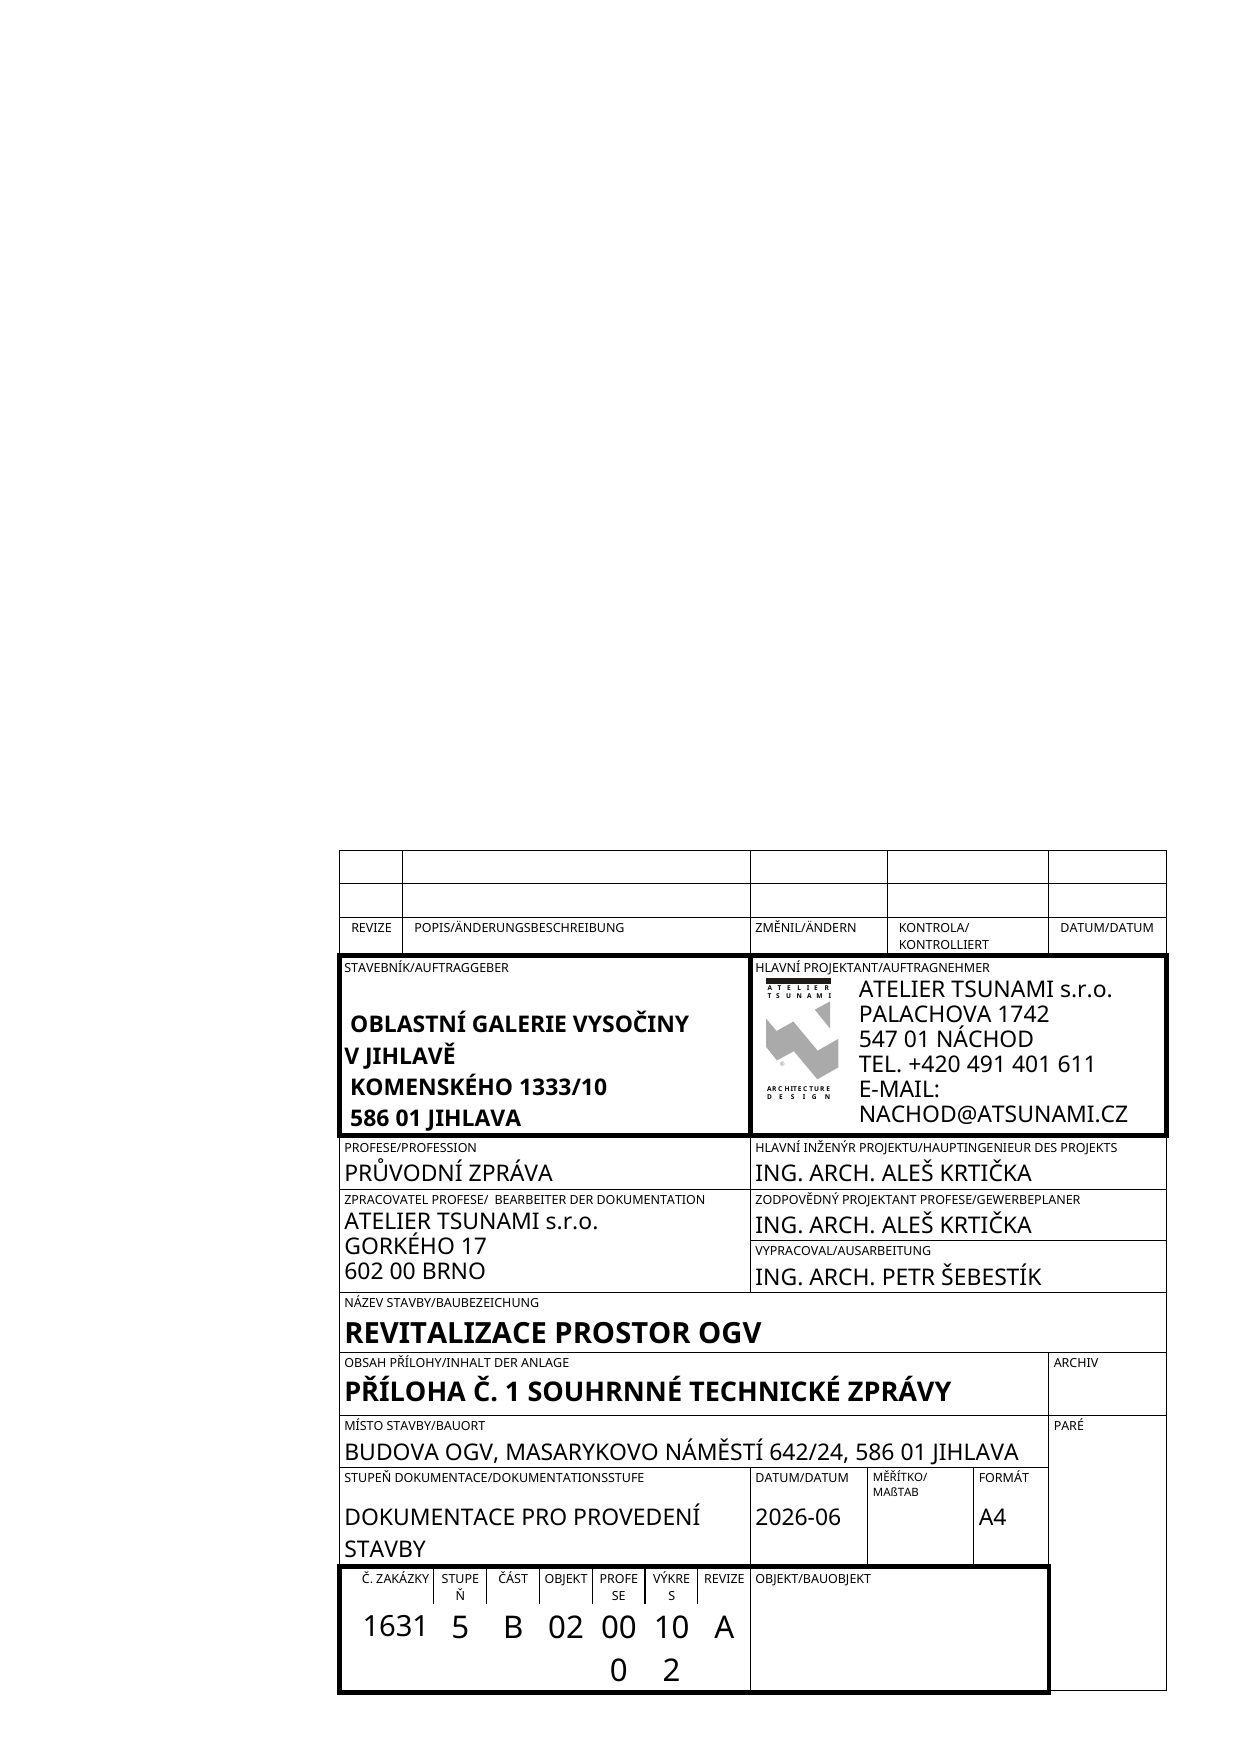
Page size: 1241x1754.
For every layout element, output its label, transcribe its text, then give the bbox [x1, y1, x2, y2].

table_cell VYPRACOVAL/AUSARBEITUNG [751, 1241, 1166, 1259]
table_cell [751, 884, 887, 917]
table_cell BUDOVA OGV, MASARYKOVO NÁMĚSTÍ 642/24, 586 01 JIHLAVA [340, 1434, 1048, 1467]
table_cell ARCHIV [1049, 1353, 1166, 1371]
table_cell FORMÁT [974, 1468, 1048, 1500]
table_cell ATELIER TSUNAMI s.r.o. GORKÉHO 17 602 00 BRNO [340, 1208, 750, 1292]
table_cell ATELIER TSUNAMI s.r.o. PALACHOVA 1742 547 01 NÁCHOD TEL. +420 491 401 611 E-MAIL: NACHOD@ATSUNAMI.CZ [753, 976, 1164, 1133]
table_header [403, 851, 750, 883]
table_cell [868, 1500, 973, 1564]
table_cell POPIS/ÄNDERUNGSBESCHREIBUNG [403, 918, 750, 953]
table_cell OBSAH PŘÍLOHY/INHALT DER ANLAGE [340, 1353, 1048, 1371]
table_cell OBJEKT/BAUOBJEKT [751, 1569, 1047, 1604]
table_cell ČÁST [487, 1569, 539, 1604]
table_cell A [698, 1604, 750, 1690]
table_cell KONTROLA/ KONTROLLIERT [888, 918, 1048, 953]
table_cell STAVEBNÍK/AUFTRAGGEBER [342, 958, 748, 976]
table_cell PRŮVODNÍ ZPRÁVA [340, 1156, 750, 1189]
table_cell PROFESE/PROFESSION [340, 1138, 750, 1156]
table_cell PŘÍLOHA Č. 1 SOUHRNNÉ TECHNICKÉ ZPRÁVY [340, 1371, 1048, 1415]
table_cell VÝKRES [646, 1569, 697, 1604]
table_cell ING. ARCH. PETR ŠEBESTÍK [751, 1260, 1166, 1292]
table_cell PROFESE [593, 1569, 644, 1604]
table_cell [403, 884, 750, 917]
table_cell B [487, 1604, 539, 1690]
table_cell [1049, 1371, 1166, 1415]
table_cell STUPEŇ DOKUMENTACE/DOKUMENTATIONSSTUFE [340, 1468, 750, 1500]
table_cell 1631 [342, 1604, 434, 1690]
table_cell REVIZE [698, 1569, 750, 1604]
table_header [1049, 851, 1166, 883]
table_cell [751, 1604, 1047, 1690]
table_cell NÁZEV STAVBY/BAUBEZEICHUNG [340, 1293, 1166, 1311]
table_cell HLAVNÍ PROJEKTANT/Auftragnehmer [753, 958, 1164, 976]
table_cell MĚŘÍTKO/ MAßTAB [868, 1468, 973, 1500]
table_cell ZPRACOVATEL PROFESE/ BEARBEITER DER DOKUMENTATION [340, 1190, 750, 1208]
table_cell A4 [974, 1500, 1048, 1564]
table_cell REVIZE [340, 918, 402, 953]
table_cell HLAVNÍ INŽENÝR PROJEKTU/HAUPTINGENIEUR DES PROJEKTS [751, 1138, 1166, 1156]
table_cell ZODPOVĚDNÝ PROJEKTANT PROFESE/GEWERBEPLANER [751, 1190, 1166, 1208]
table_cell [1049, 884, 1166, 917]
table_cell STUPEŇ [434, 1569, 486, 1604]
table_cell DOKUMENTACE PRO PROVEDENÍ STAVBY [340, 1500, 750, 1564]
table_cell OBJEKT [540, 1569, 592, 1604]
table_cell REVITALIZACE PROSTOR OGV [340, 1311, 1166, 1352]
table_cell [1049, 1434, 1166, 1690]
table_cell Č. ZAKÁZKY [342, 1569, 433, 1604]
table_cell 5 [434, 1604, 487, 1690]
table_cell 2026-06 [751, 1500, 867, 1564]
table_cell [888, 884, 1048, 917]
table_header [340, 851, 402, 883]
table_cell [340, 884, 402, 917]
table_cell DATUM/DATUM [1049, 918, 1166, 953]
table_cell ZMĚNIL/ÄNDERN [751, 918, 887, 953]
table_cell ING. ARCH. ALEŠ KRTIČKA [751, 1208, 1166, 1240]
table_cell DATUM/DATUM [751, 1468, 867, 1500]
table_cell MÍSTO STAVBY/BAUORT [340, 1416, 1048, 1434]
table_cell 000 [592, 1604, 645, 1690]
table_header [888, 851, 1048, 883]
table_header [751, 851, 887, 883]
table_cell 02 [539, 1604, 592, 1690]
table_cell 102 [645, 1604, 698, 1690]
table_cell OBLASTNÍ GALERIE VYSOČINY V JIHLAVĚ KOMENSKÉHO 1333/10 586 01 JIHLAVA [342, 976, 748, 1133]
table_cell ING. ARCH. ALEŠ KRTIČKA [751, 1156, 1166, 1189]
table_cell PARÉ [1049, 1416, 1166, 1434]
